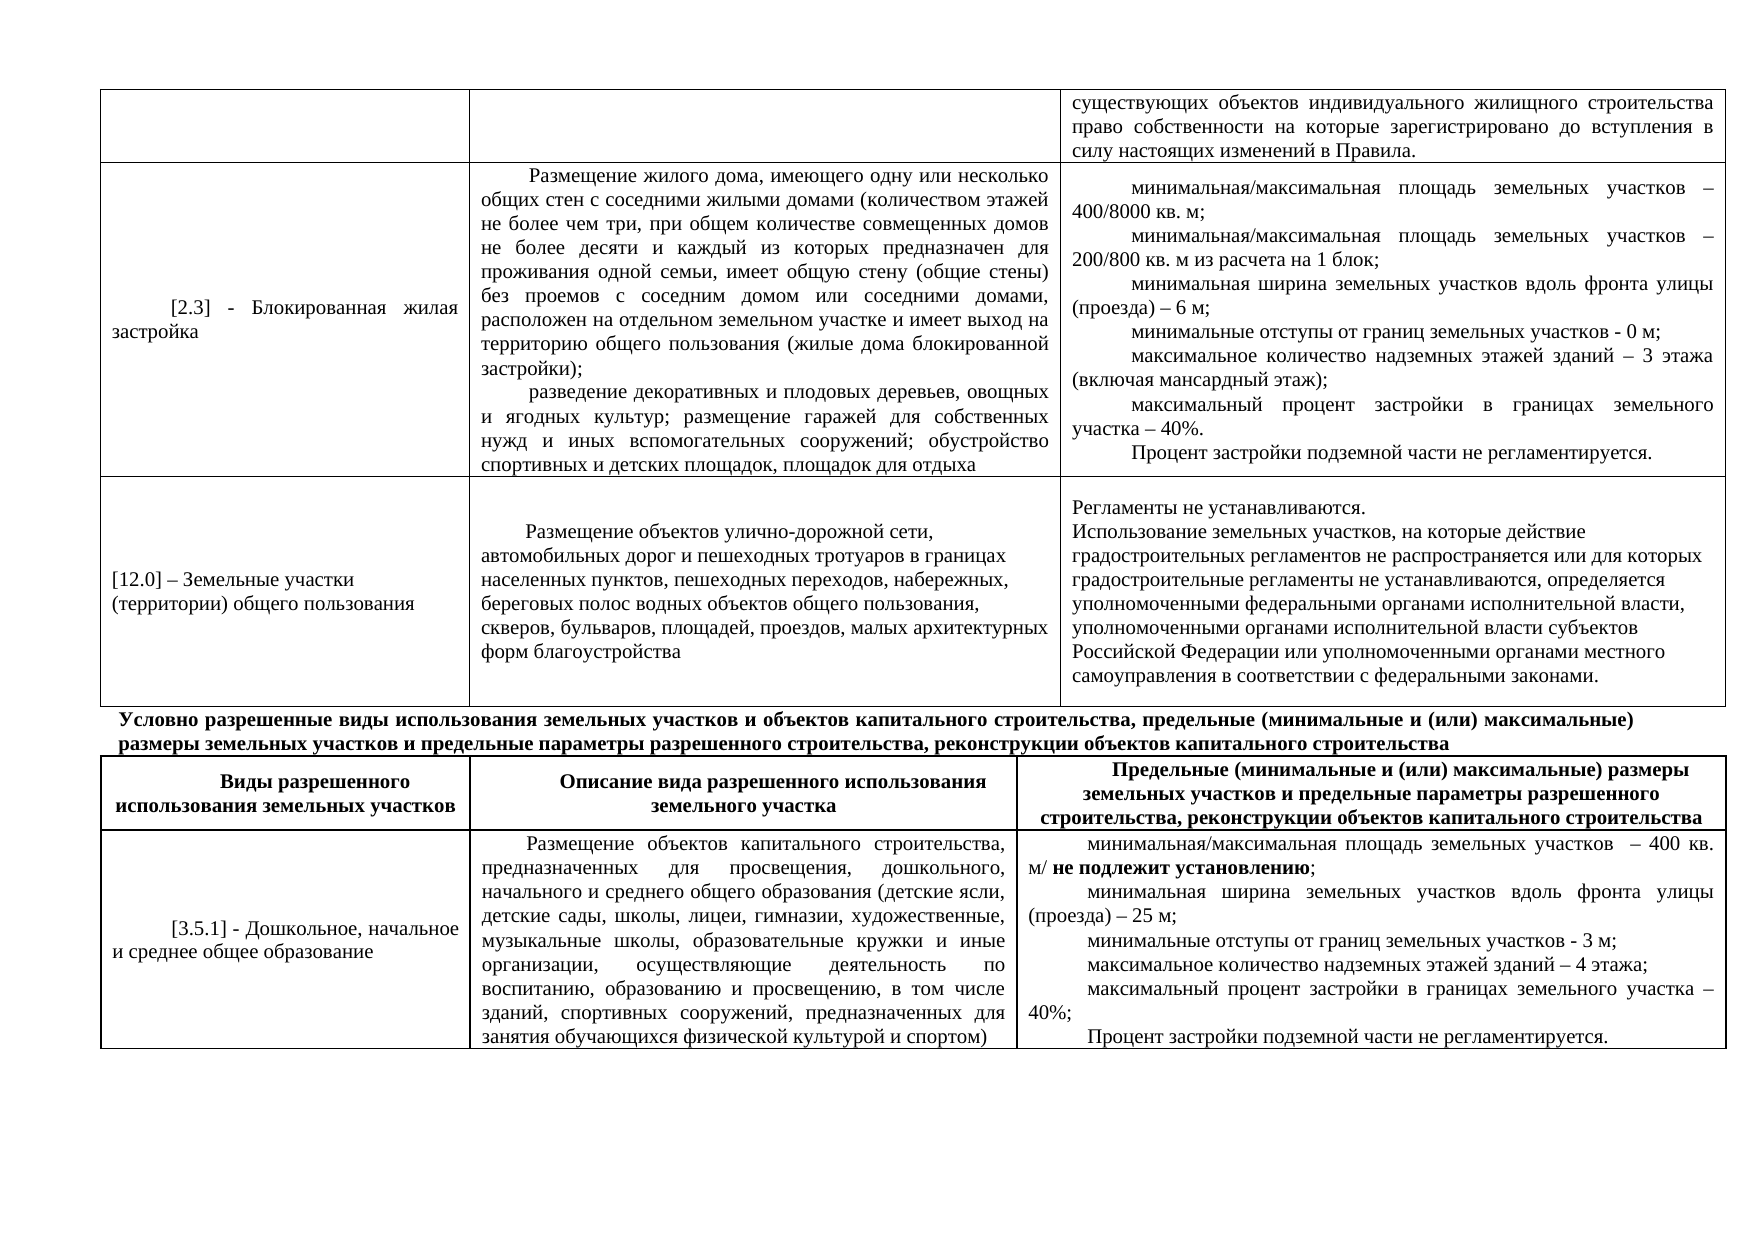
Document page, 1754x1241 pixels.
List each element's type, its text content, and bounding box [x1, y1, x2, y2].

table_header Виды разрешенного использования земельных участков [102, 757, 469, 829]
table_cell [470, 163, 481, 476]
table_cell Регламенты не устанавливаются. Использование земельных участков, на которые действие градостроительных регламентов не распространяется или для которых градостроительные регламенты не устанавливаются, определяется уполномоченными федеральными органами исполнительной власти, уполномоченными органами исполнительной власти субъектов Российской Федерации или уполномоченными органами местного самоуправления в соответствии с федеральными законами. [1061, 477, 1725, 706]
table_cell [1061, 90, 1725, 162]
text Условно разрешенные виды использования земельных участков и объектов капитального строительства, предельные (минимальные и (или) максимальные) размеры земельных участков и предельные параметры разрешенного строительства, реконструкции объектов капитального строительства [118, 707, 1636, 755]
table_header Предельные (минимальные и (или) максимальные) размеры земельных участков и предельные параметры разрешенного строительства, реконструкции объектов капитального строительства [1018, 757, 1725, 829]
table_cell [2.3] - Блокированная жилая застройка [101, 163, 469, 476]
table_cell [3.5.1] - Дошкольное, начальное и среднее общее образование [102, 831, 469, 1048]
table_cell Размещение объектов улично-дорожной сети, автомобильных дорог и пешеходных тротуаров в границах населенных пунктов, пешеходных переходов, набережных, береговых полос водных объектов общего пользования, скверов, бульваров, площадей, проездов, малых архитектурных форм благоустройства [470, 477, 1060, 706]
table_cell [101, 90, 469, 162]
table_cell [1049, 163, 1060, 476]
table_cell минимальная/максимальная площадь земельных участков – 400/8000 кв. м; минимальная/максимальная площадь земельных участков – 200/800 кв. м из расчета на 1 блок; минимальная ширина земельных участков вдоль фронта улицы (проезда) – 6 м; минимальные отступы от границ земельных участков - 0 м; максимальное количество надземных этажей зданий – 3 этажа (включая мансардный этаж); максимальный процент застройки в границах земельного участка – 40%. Процент застройки подземной части не регламентируется. [1061, 163, 1725, 476]
table_cell [12.0] – Земельные участки (территории) общего пользования [101, 477, 469, 706]
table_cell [470, 90, 1060, 162]
table_cell минимальная/максимальная площадь земельных участков – 400 кв. м/ не подлежит установлению; минимальная ширина земельных участков вдоль фронта улицы (проезда) – 25 м; минимальные отступы от границ земельных участков - 3 м; максимальное количество надземных этажей зданий – 4 этажа; максимальный процент застройки в границах земельного участка – 40%; Процент застройки подземной части не регламентируется. [1018, 831, 1725, 1048]
table_header Описание вида разрешенного использования земельного участка [471, 757, 1016, 829]
table_cell Размещение объектов капитального строительства, предназначенных для просвещения, дошкольного, начального и среднего общего образования (детские ясли, детские сады, школы, лицеи, гимназии, художественные, музыкальные школы, образовательные кружки и иные организации, осуществляющие деятельность по воспитанию, образованию и просвещению, в том числе зданий, спортивных сооружений, предназначенных для занятия обучающихся физической культурой и спортом) [471, 831, 1016, 1048]
